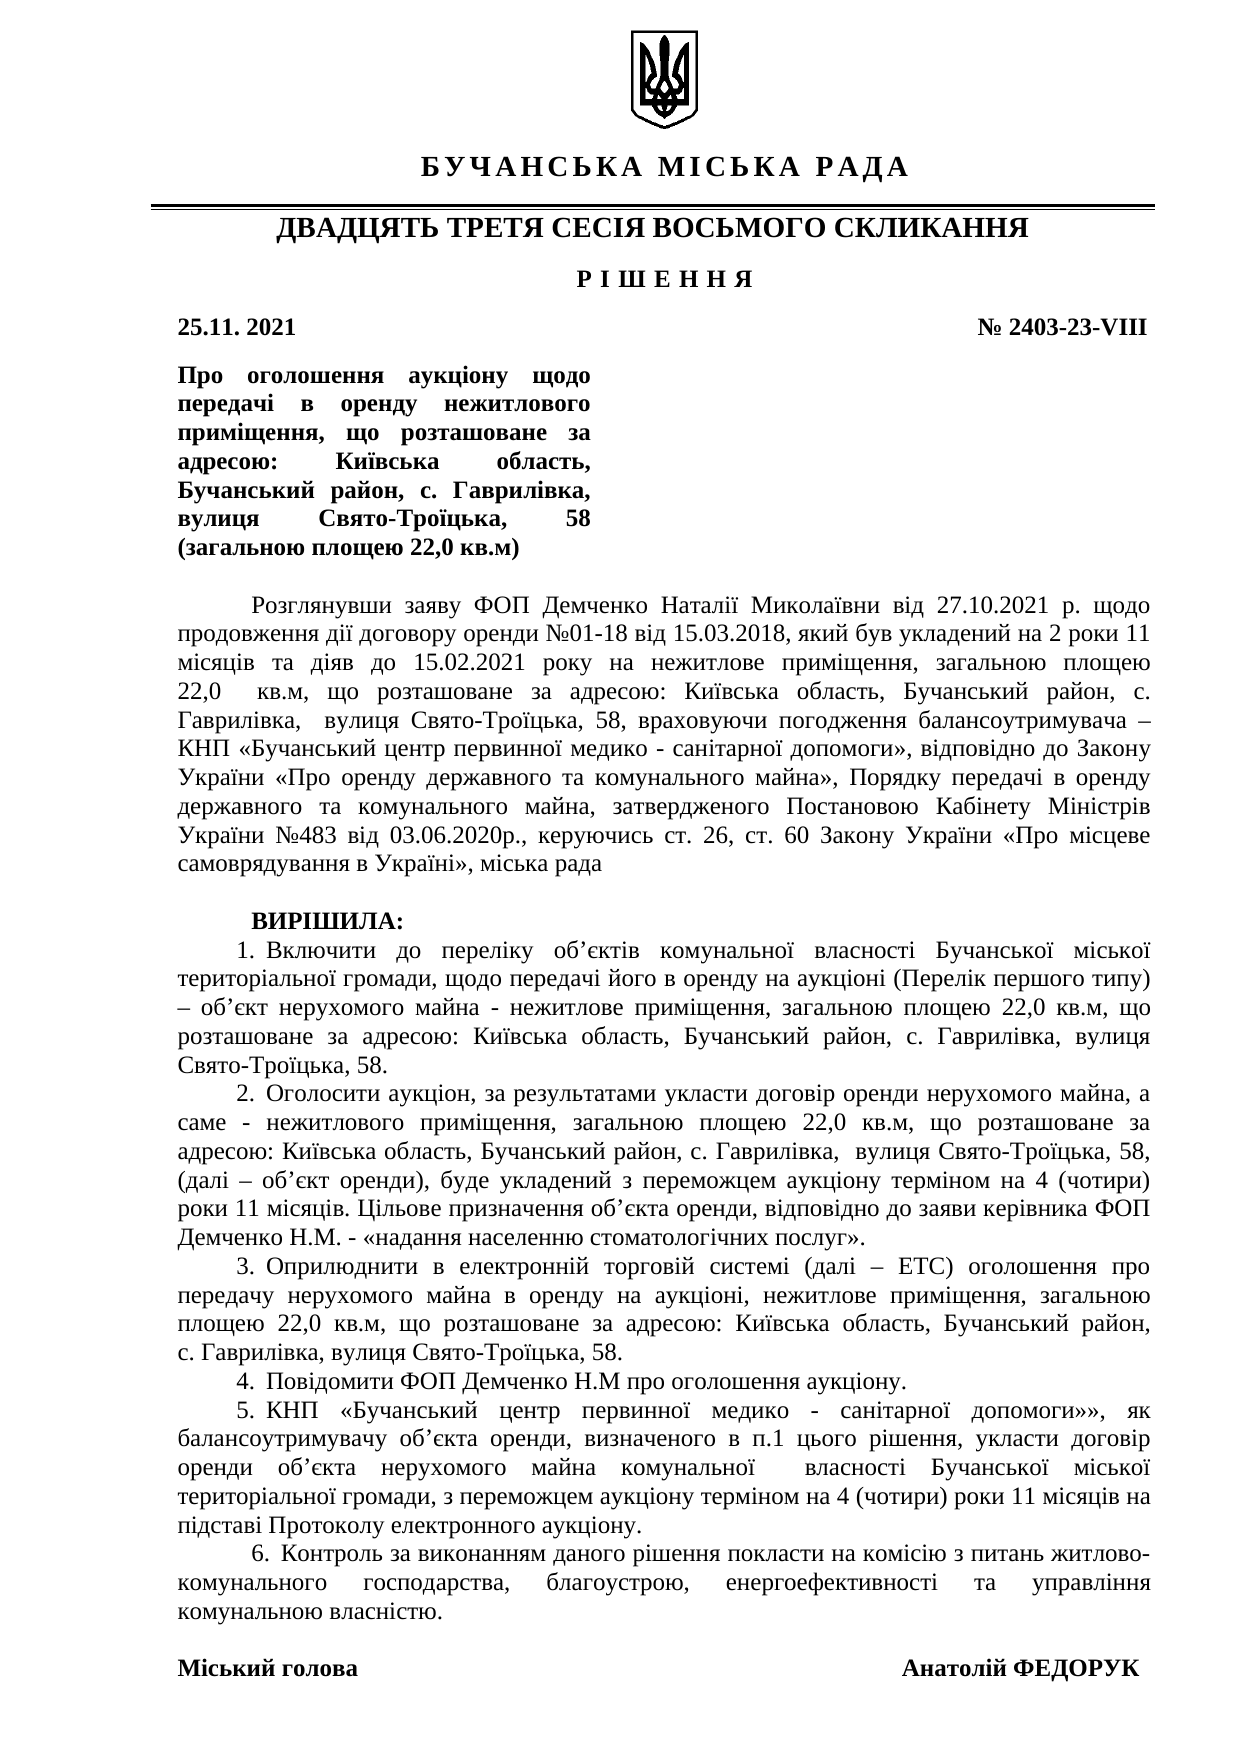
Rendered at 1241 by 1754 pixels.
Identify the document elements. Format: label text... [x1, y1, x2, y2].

list Контроль за виконанням даного рішення покласти на комісію з питань житлово-комунального господарства, благоустрою, енергоефективності та управління комунальною власністю. [177, 1538, 1152, 1625]
list Включити до переліку об’єктів комунальної власності Бучанської міської територіальної громади, щодо передачі його в оренду на аукціоні (Перелік першого типу) – об’єкт нерухомого майна - нежитлове приміщення, загальною площею 22,0 кв.м, що розташоване за адресою: Київська область, Бучанський район, с. Гаврилівка, вулиця Свято-Троїцька, 58. [177, 935, 1152, 1078]
text БУЧАНСЬКА МІСЬКА РАДА [177, 149, 1152, 182]
table_header ДВАДЦЯТЬ ТРЕТЯ СЕСІЯ ВОСЬМОГО СКЛИКАННЯ [151, 210, 1155, 264]
text Розглянувши заяву ФОП Демченко Наталії Миколаївни від 27.10.2021 р. щодо продовження дії договору оренди №01-18 від 15.03.2018, який був укладений на 2 роки 11 місяців та діяв до 15.02.2021 року на нежитлове приміщення, загальною площею 22,0 кв.м, що розташоване за адресою: Київська область, Бучанський район, с. Гаврилівка, вулиця Свято-Троїцька, 58, враховуючи погодження балансоутримувача – КНП «Бучанський центр первинної медико - санітарної допомоги», відповідно до Закону України «Про оренду державного та комунального майна», Порядку передачі в оренду державного та комунального майна, затвердженого Постановою Кабінету Міністрів України №483 від 03.06.2020р., керуючись ст. 26, ст. 60 Закону України «Про місцеве самоврядування в Україні», міська рада [177, 590, 1152, 877]
text РІШЕННЯ [177, 264, 1152, 293]
picture [629, 29, 700, 130]
list Повідомити ФОП Демченко Н.М про оголошення аукціону. [177, 1366, 1152, 1395]
text Міський голова Анатолій ФЕДОРУК [177, 1653, 1152, 1682]
list КНП «Бучанський центр первинної медико - санітарної допомоги»», як балансоутримувачу об’єкта оренди, визначеного в п.1 цього рішення, укласти договір оренди об’єкта нерухомого майна комунальної власності Бучанської міської територіальної громади, з переможцем аукціону терміном на 4 (чотири) роки 11 місяців на підставі Протоколу електронного аукціону. [177, 1395, 1152, 1538]
list Оголосити аукціон, за результатами укласти договір оренди нерухомого майна, а саме - нежитлового приміщення, загальною площею 22,0 кв.м, що розташоване за адресою: Київська область, Бучанський район, с. Гаврилівка, вулиця Свято-Троїцька, 58, (далі – об’єкт оренди), буде укладений з переможцем аукціону терміном на 4 (чотири) роки 11 місяців. Цільове призначення об’єкта оренди, відповідно до заяви керівника ФОП Демченко Н.М. - «надання населенню стоматологічних послуг». [177, 1078, 1152, 1251]
text 25.11. 2021 № 2403-23-VIIІ [177, 312, 1152, 341]
text Про оголошення аукціону щодо передачі в оренду нежитлового приміщення, що розташоване за адресою: Київська область, Бучанський район, с. Гаврилівка, вулиця Свято-Троїцька, 58 (загальною площею 22,0 кв.м) [177, 360, 591, 561]
text ВИРІШИЛА: [177, 906, 1152, 935]
list Оприлюднити в електронній торговій системі (далі – ЕТС) оголошення про передачу нерухомого майна в оренду на аукціоні, нежитлове приміщення, загальною площею 22,0 кв.м, що розташоване за адресою: Київська область, Бучанський район, с. Гаврилівка, вулиця Свято-Троїцька, 58. [177, 1251, 1152, 1366]
